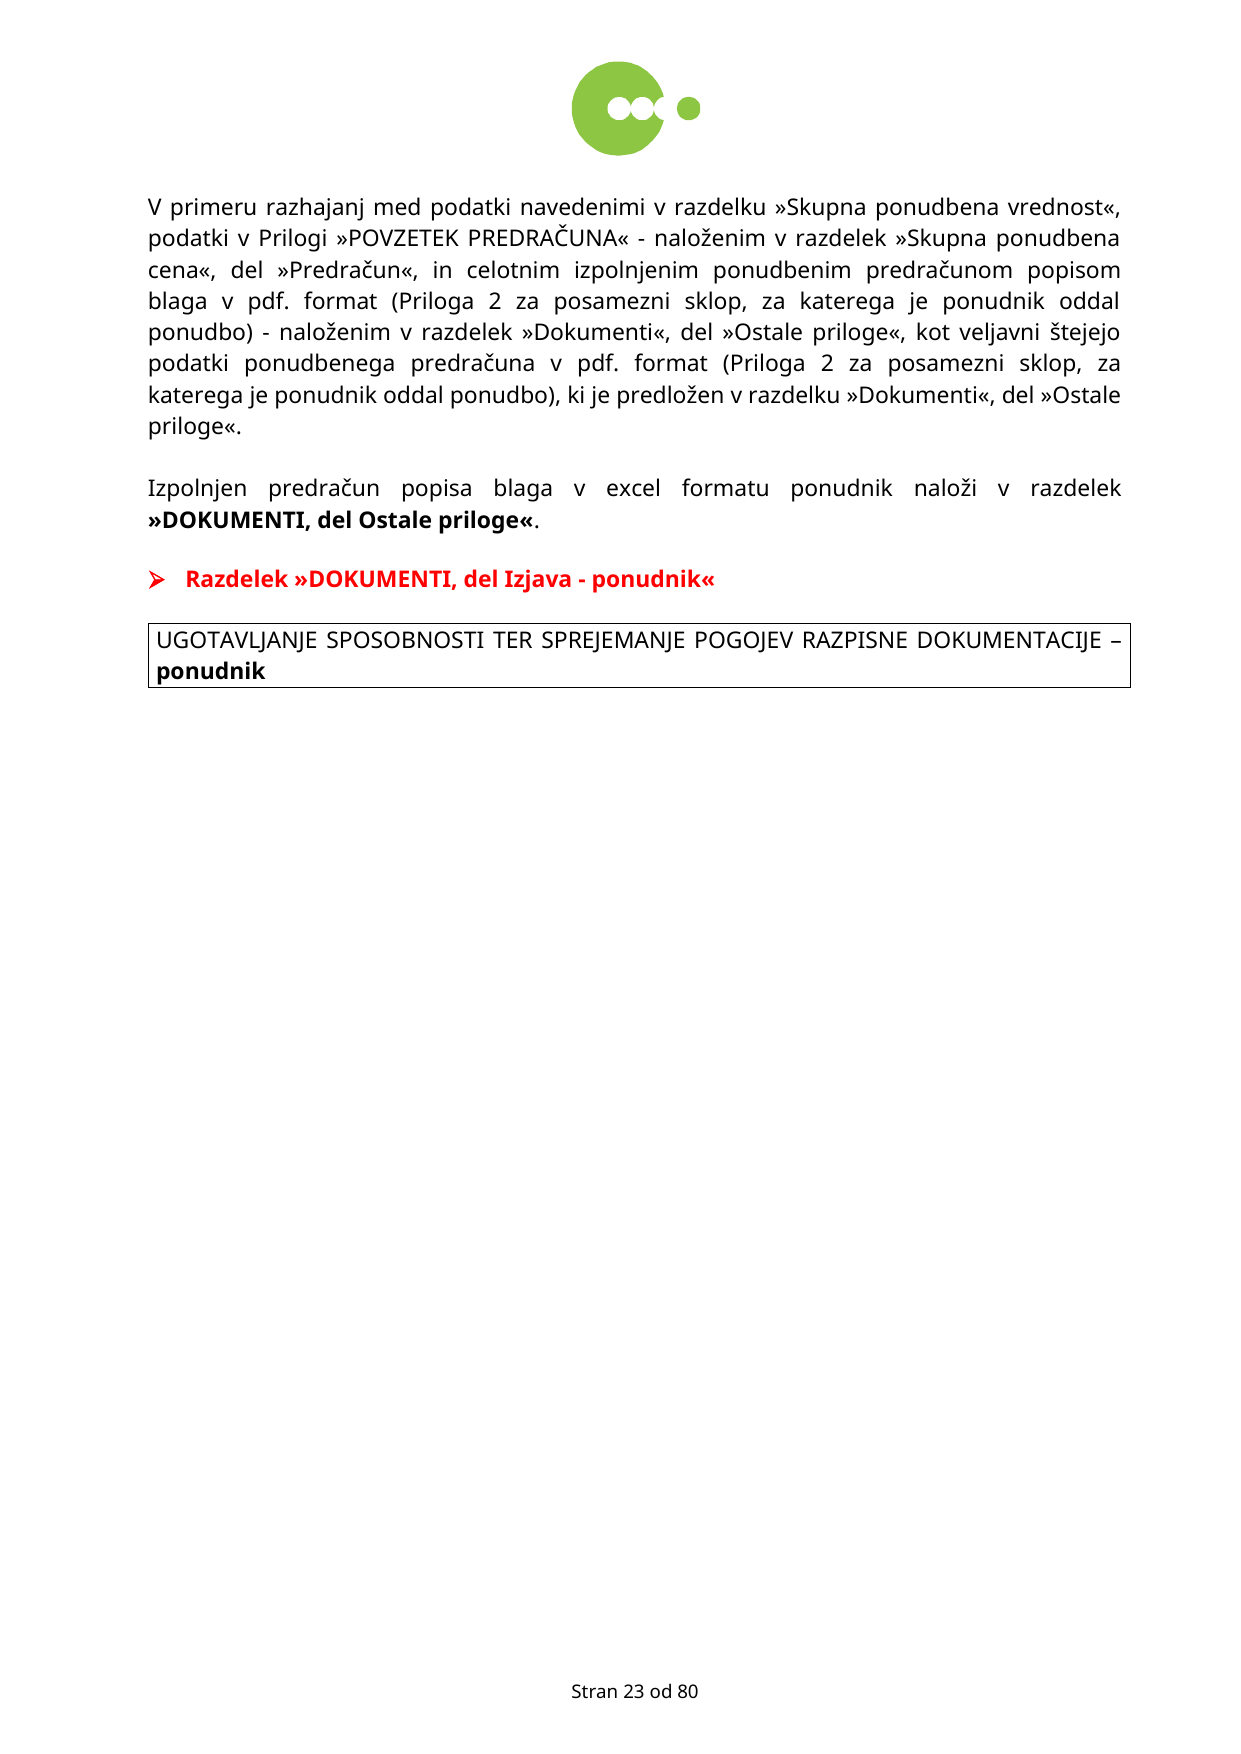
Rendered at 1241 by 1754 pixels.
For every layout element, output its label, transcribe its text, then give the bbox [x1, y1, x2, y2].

text V primeru razhajanj med podatki navedenimi v razdelku »Skupna ponudbena vrednost«, podatki v Prilogi »POVZETEK PREDRAČUNA« - naloženim v razdelek »Skupna ponudbena cena«, del »Predračun«, in celotnim izpolnjenim ponudbenim predračunom popisom blaga v pdf. format (Priloga 2 za posamezni sklop, za katerega je ponudnik oddal ponudbo) - naloženim v razdelek »Dokumenti«, del »Ostale priloge«, kot veljavni štejejo podatki ponudbenega predračuna v pdf. format (Priloga 2 za posamezni sklop, za katerega je ponudnik oddal ponudbo), ki je predložen v razdelku »Dokumenti«, del »Ostale priloge«. [148, 191, 1122, 441]
text Izpolnjen predračun popisa blaga v excel formatu ponudnik naloži v razdelek »DOKUMENTI, del Ostale priloge«. [148, 472, 1122, 535]
table_header UGOTAVLJANJE SPOSOBNOSTI TER SPREJEMANJE POGOJEV RAZPISNE DOKUMENTACIJE – ponudnik [149, 624, 1130, 687]
list Razdelek »DOKUMENTI, del Izjava - ponudnik« [148, 563, 1122, 594]
